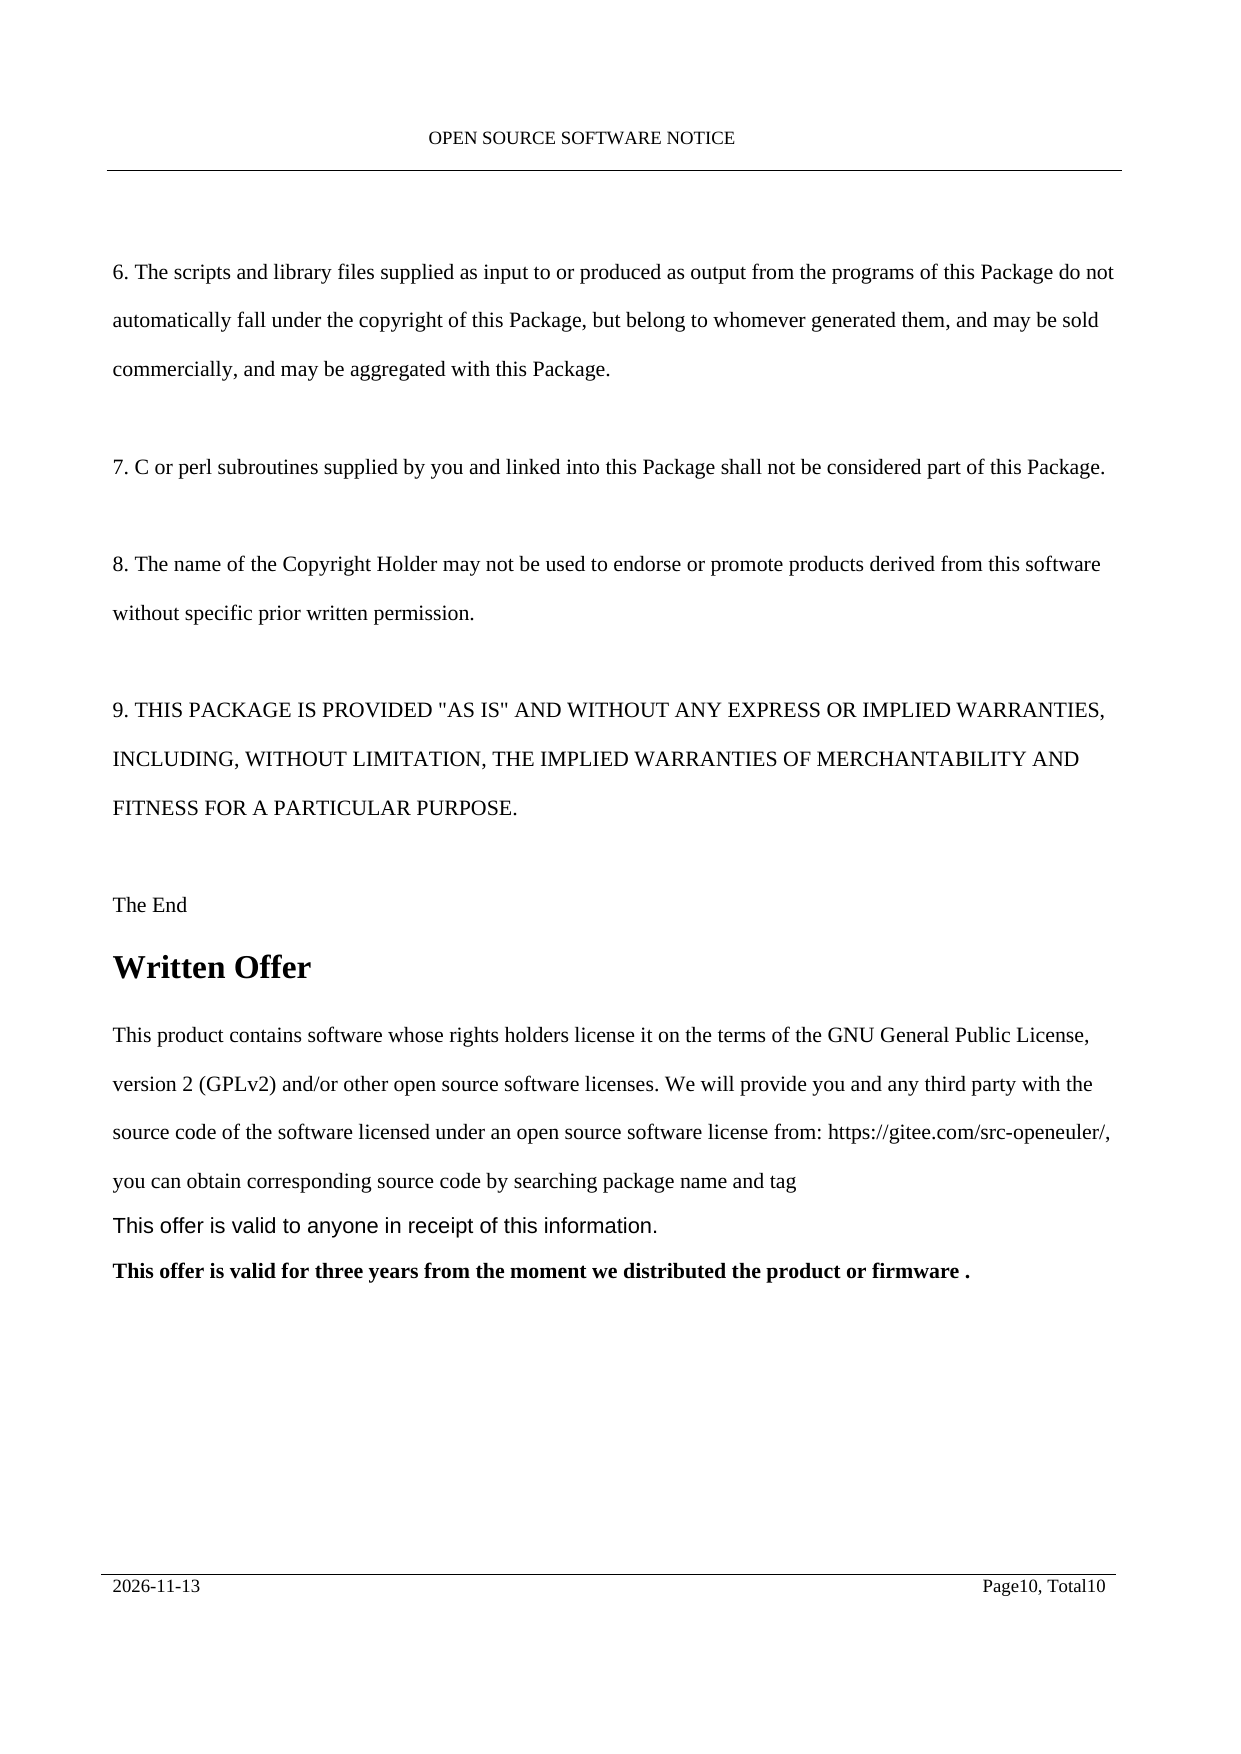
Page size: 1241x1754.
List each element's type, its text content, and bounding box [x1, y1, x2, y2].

text This product contains software whose rights holders license it on the terms of the GNU General Public License, version 2 (GPLv2) and/or other open source software licenses. We will provide you and any third party with the source code of the software licensed under an open source software license from: https://gitee.com/src-openeuler/, you can obtain corresponding source code by searching package name and tag [112, 1018, 1128, 1197]
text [112, 206, 1128, 921]
text Written Offer [112, 934, 1128, 999]
text This offer is valid for three years from the moment we distributed the product or firmware . [112, 1254, 1128, 1287]
text This offer is valid to anyone in receipt of this information. [112, 1209, 1128, 1242]
